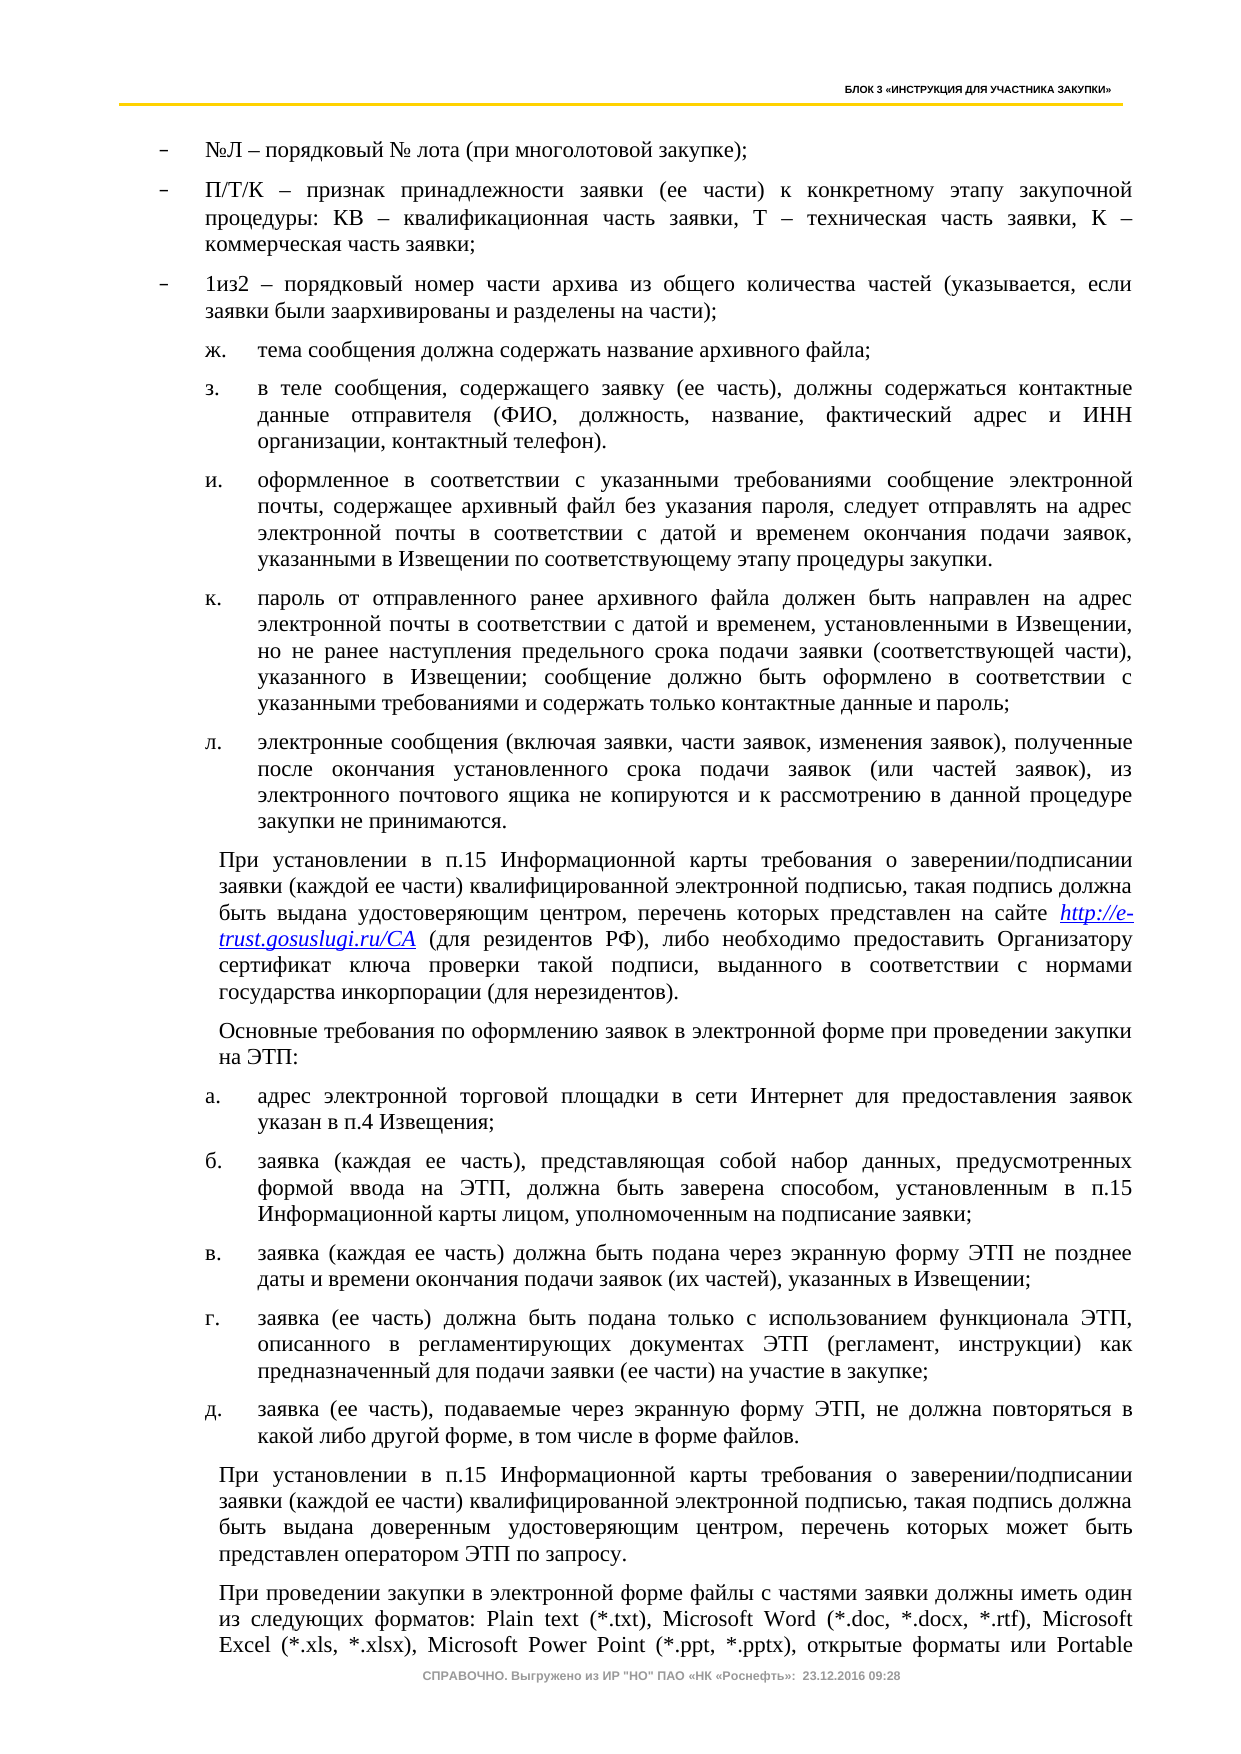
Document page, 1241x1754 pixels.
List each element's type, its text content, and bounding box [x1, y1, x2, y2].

text пароль от отправленного ранее архивного файла должен быть направлен на адрес электронной почты в соответствии с датой и временем, установленными в Извещении, но не ранее наступления предельного срока подачи заявки (соответствующей части), указанного в Извещении; сообщение должно быть оформлено в соответствии с указанными требованиями и содержать только контактные данные и пароль; [205, 584, 1134, 716]
text тема сообщения должна содержать название архивного файла; [205, 336, 1134, 362]
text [218, 1579, 1134, 1658]
text Основные требования по оформлению заявок в электронной форме при проведении закупки на ЭТП: [218, 1017, 1134, 1069]
text При установлении в п.15 Информационной карты требования о заверении/подписании заявки (каждой ее части) квалифицированной электронной подписью, такая подпись должна быть выдана доверенным удостоверяющим центром, перечень которых может быть представлен оператором ЭТП по запросу. [218, 1461, 1134, 1566]
text П/Т/К – признак принадлежности заявки (ее части) к конкретному этапу закупочной процедуры: КВ – квалификационная часть заявки, Т – техническая часть заявки, К – коммерческая часть заявки; [158, 176, 1134, 256]
list заявка (каждая ее часть) должна быть подана через экранную форму ЭТП не позднее даты и времени окончания подачи заявок (их частей), указанных в Извещении; [205, 1239, 1134, 1291]
list заявка (ее часть), подаваемые через экранную форму ЭТП, не должна повторяться в какой либо другой форме, в том числе в форме файлов. [205, 1396, 1134, 1448]
text При установлении в п.15 Информационной карты требования о заверении/подписании заявки (каждой ее части) квалифицированной электронной подписью, такая подпись должна быть выдана удостоверяющим центром, перечень которых представлен на сайте http://e-trust.gosuslugi.ru/CA (для резидентов РФ), либо необходимо предоставить Организатору сертификат ключа проверки такой подписи, выданного в соответствии с нормами государства инкорпорации (для нерезидентов). [218, 846, 1134, 1004]
text электронные сообщения (включая заявки, части заявок, изменения заявок), полученные после окончания установленного срока подачи заявок (или частей заявок), из электронного почтового ящика не копируются и к рассмотрению в данной процедуре закупки не принимаются. [205, 728, 1134, 834]
text в теле сообщения, содержащего заявку (ее часть), должны содержаться контактные данные отправителя (ФИО, должность, название, фактический адрес и ИНН организации, контактный телефон). [205, 374, 1134, 453]
list заявка (ее часть) должна быть подана только с использованием функционала ЭТП, описанного в регламентирующих документах ЭТП (регламент, инструкции) как предназначенный для подачи заявки (ее части) на участие в закупке; [205, 1304, 1134, 1383]
list заявка (каждая ее часть), представляющая собой набор данных, предусмотренных формой ввода на ЭТП, должна быть заверена способом, установленным в п.15 Информационной карты лицом, уполномоченным на подписание заявки; [205, 1147, 1134, 1226]
text №Л – порядковый № лота (при многолотовой закупке); [158, 135, 1134, 163]
text оформленное в соответствии с указанными требованиями сообщение электронной почты, содержащее архивный файл без указания пароля, следует отправлять на адрес электронной почты в соответствии с датой и временем окончания подачи заявок, указанными в Извещении по соответствующему этапу процедуры закупки. [205, 466, 1134, 571]
text 1из2 – порядковый номер части архива из общего количества частей (указывается, если заявки были заархивированы и разделены на части); [158, 269, 1134, 323]
list адрес электронной торговой площадки в сети Интернет для предоставления заявок указан в п.4 Извещения; [205, 1082, 1134, 1135]
